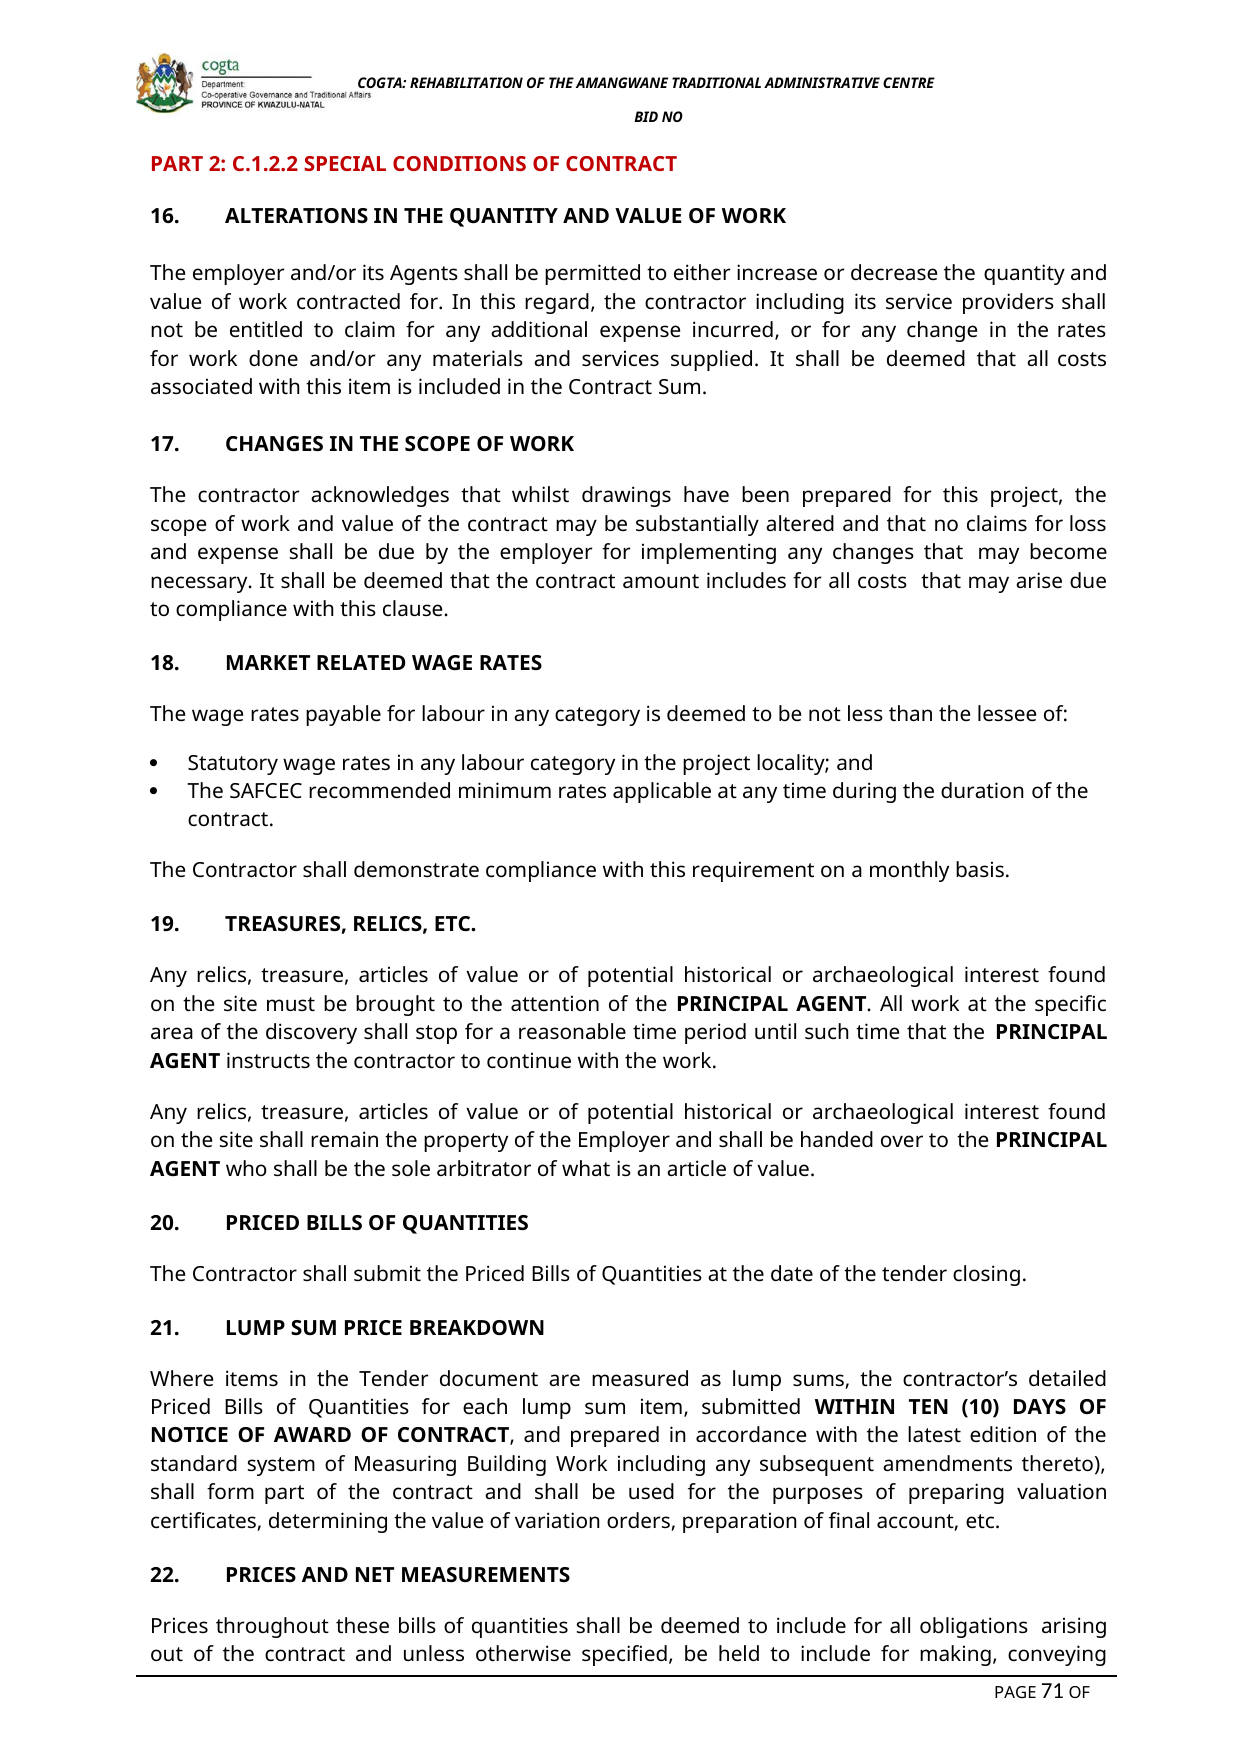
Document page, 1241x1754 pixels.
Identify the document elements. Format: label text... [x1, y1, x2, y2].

subtitle MARKET RELATED WAGE RATES [150, 648, 1130, 676]
subtitle TREASURES, RELICS, ETC. [150, 909, 1130, 938]
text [150, 1611, 1108, 1668]
list The SAFCEC recommended minimum rates applicable at any time during the duration of the contract. [150, 776, 1093, 833]
text The Contractor shall demonstrate compliance with this requirement on a monthly basis. [150, 855, 1130, 884]
subtitle LUMP SUM PRICE BREAKDOWN [150, 1313, 1130, 1341]
text Any relics, treasure, articles of value or of potential historical or archaeological interest found on the site must be brought to the attention of the PRINCIPAL AGENT. All work at the specific area of the discovery shall stop for a reasonable time period until such time that the PRINCIPAL AGENT instructs the contractor to continue with the work. [150, 960, 1107, 1074]
text Where items in the Tender document are measured as lump sums, the contractor’s detailed Priced Bills of Quantities for each lump sum item, submitted WITHIN TEN (10) DAYS OF NOTICE OF AWARD OF CONTRACT, and prepared in accordance with the latest edition of the standard system of Measuring Building Work including any subsequent amendments thereto), shall form part of the contract and shall be used for the purposes of preparing valuation certificates, determining the value of variation orders, preparation of final account, etc. [150, 1364, 1107, 1534]
text The contractor acknowledges that whilst drawings have been prepared for this project, the scope of work and value of the contract may be substantially altered and that no claims for loss and expense shall be due by the employer for implementing any changes that may become necessary. It shall be deemed that the contract amount includes for all costs that may arise due to compliance with this clause. [150, 480, 1107, 623]
text The employer and/or its Agents shall be permitted to either increase or decrease the quantity and value of work contracted for. In this regard, the contractor including its service providers shall not be entitled to claim for any additional expense incurred, or for any change in the rates for work done and/or any materials and services supplied. It shall be deemed that all costs associated with this item is included in the Contract Sum. [150, 258, 1107, 401]
subtitle ALTERATIONS IN THE QUANTITY AND VALUE OF WORK [150, 201, 1130, 230]
text Any relics, treasure, articles of value or of potential historical or archaeological interest found on the site shall remain the property of the Employer and shall be handed over to the PRINCIPAL AGENT who shall be the sole arbitrator of what is an article of value. [150, 1097, 1107, 1182]
list Statutory wage rates in any labour category in the project locality; and [150, 750, 1130, 776]
subtitle PRICES AND NET MEASUREMENTS [150, 1560, 1130, 1588]
picture [136, 52, 379, 118]
text The Contractor shall submit the Priced Bills of Quantities at the date of the tender closing. [150, 1259, 1130, 1287]
text The wage rates payable for labour in any category is deemed to be not less than the lessee of: [150, 699, 1130, 728]
subtitle PRICED BILLS OF QUANTITIES [150, 1208, 1130, 1236]
subtitle CHANGES IN THE SCOPE OF WORK [150, 429, 1130, 458]
